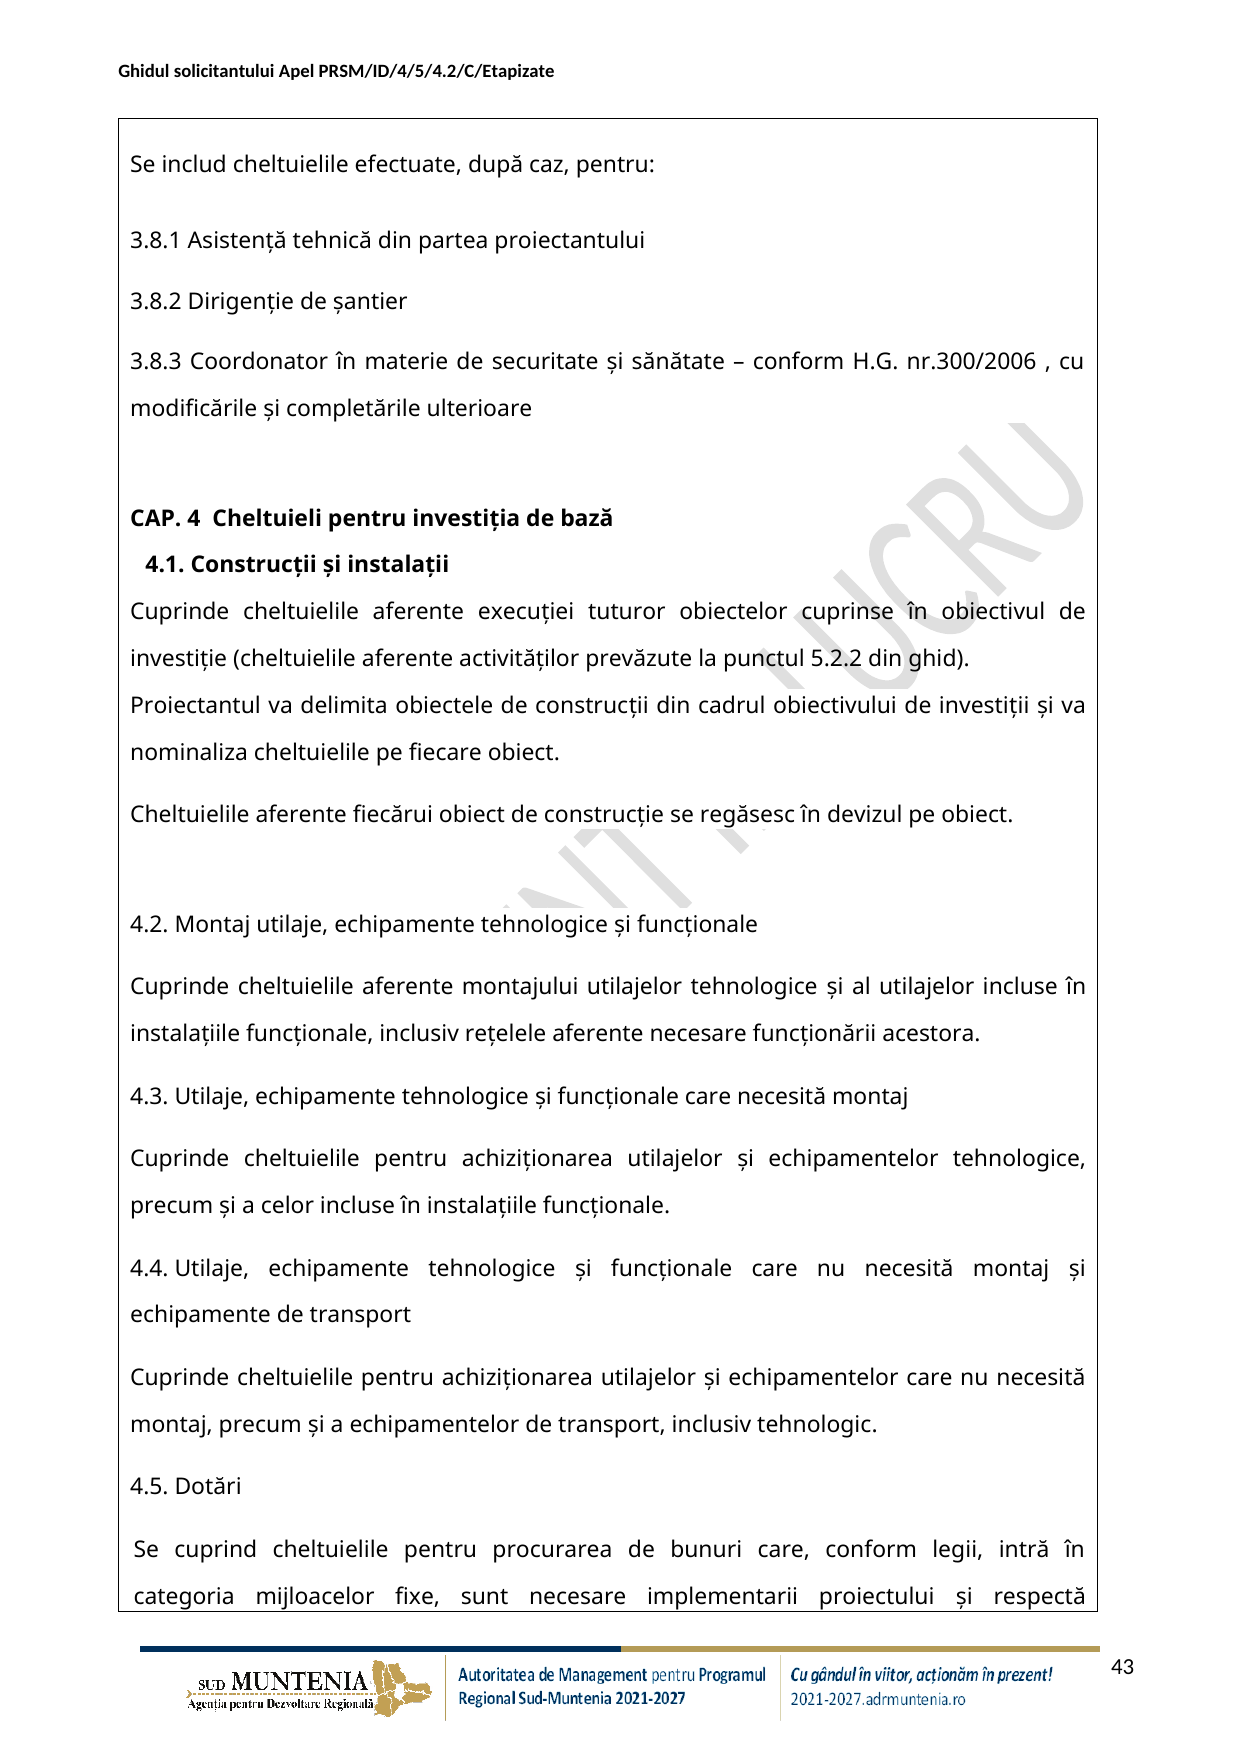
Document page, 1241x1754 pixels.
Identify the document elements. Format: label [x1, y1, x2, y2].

table_header [119, 119, 1097, 1611]
picture [140, 1646, 1100, 1721]
